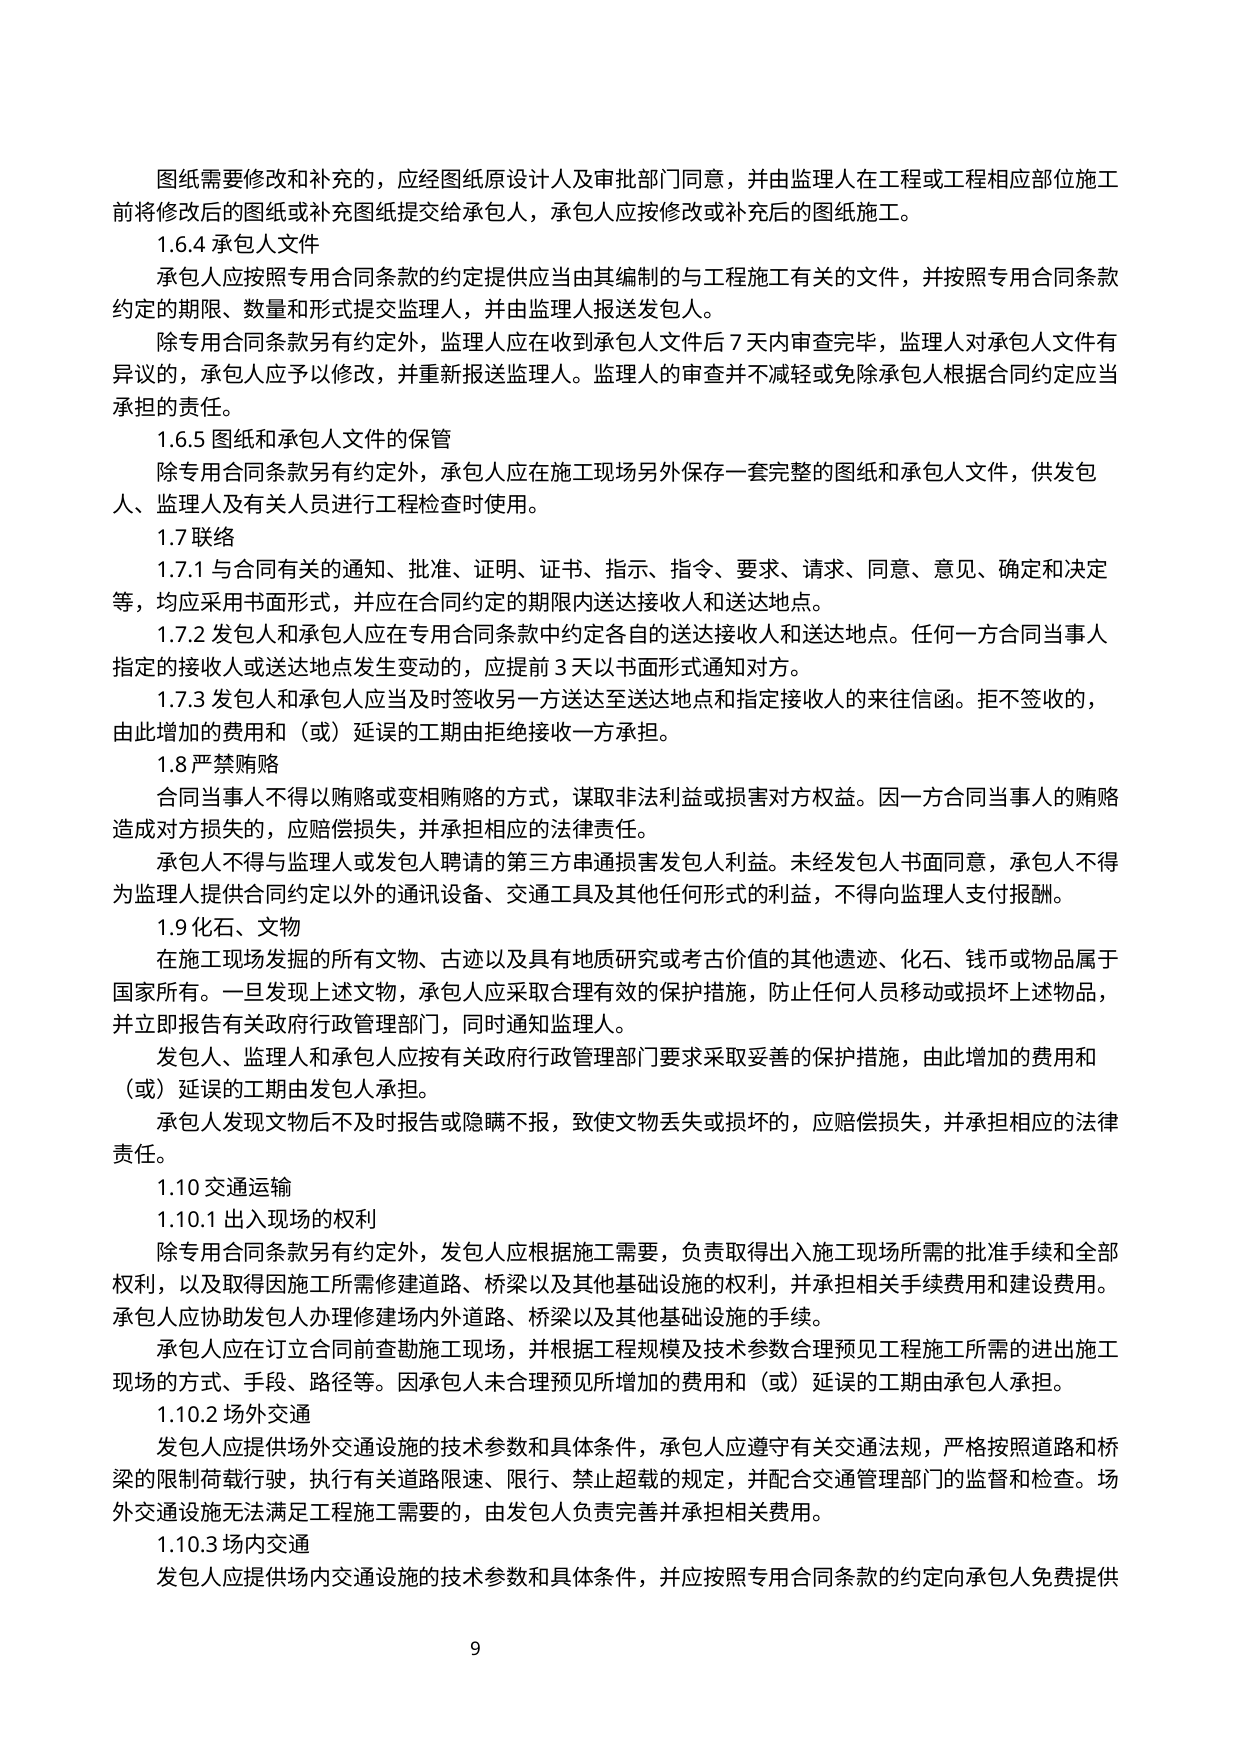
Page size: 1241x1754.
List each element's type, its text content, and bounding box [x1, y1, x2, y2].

text 合同当事人不得以贿赂或变相贿赂的方式，谋取非法利益或损害对方权益。因一方合同当事人的贿赂造成对方损失的，应赔偿损失，并承担相应的法律责任。 [112, 779, 1128, 844]
text 承包人应在订立合同前查勘施工现场，并根据工程规模及技术参数合理预见工程施工所需的进出施工现场的方式、手段、路径等。因承包人未合理预见所增加的费用和（或）延误的工期由承包人承担。 [112, 1332, 1128, 1397]
text 图纸需要修改和补充的，应经图纸原设计人及审批部门同意，并由监理人在工程或工程相应部位施工前将修改后的图纸或补充图纸提交给承包人，承包人应按修改或补充后的图纸施工。 [112, 162, 1128, 227]
text 承包人不得与监理人或发包人聘请的第三方串通损害发包人利益。未经发包人书面同意，承包人不得为监理人提供合同约定以外的通讯设备、交通工具及其他任何形式的利益，不得向监理人支付报酬。 [112, 844, 1128, 909]
text 在施工现场发掘的所有文物、古迹以及具有地质研究或考古价值的其他遗迹、化石、钱币或物品属于国家所有。一旦发现上述文物，承包人应采取合理有效的保护措施，防止任何人员移动或损坏上述物品，并立即报告有关政府行政管理部门，同时通知监理人。 [112, 942, 1128, 1039]
text 1.7.2 发包人和承包人应在专用合同条款中约定各自的送达接收人和送达地点。任何一方合同当事人指定的接收人或送达地点发生变动的，应提前3天以书面形式通知对方。 [112, 617, 1128, 682]
text 发包人应提供场外交通设施的技术参数和具体条件，承包人应遵守有关交通法规，严格按照道路和桥梁的限制荷载行驶，执行有关道路限速、限行、禁止超载的规定，并配合交通管理部门的监督和检查。场外交通设施无法满足工程施工需要的，由发包人负责完善并承担相关费用。 [112, 1429, 1128, 1527]
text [112, 1559, 1128, 1592]
subtitle 1.8严禁贿赂 [112, 747, 1128, 779]
text 1.10.1 出入现场的权利 [112, 1202, 1128, 1234]
text 1.7.3 发包人和承包人应当及时签收另一方送达至送达地点和指定接收人的来往信函。拒不签收的，由此增加的费用和（或）延误的工期由拒绝接收一方承担。 [112, 682, 1128, 747]
subtitle 1.10交通运输 [112, 1169, 1128, 1202]
subtitle 1.9化石、文物 [112, 909, 1128, 942]
text 1.7.1 与合同有关的通知、批准、证明、证书、指示、指令、要求、请求、同意、意见、确定和决定等，均应采用书面形式，并应在合同约定的期限内送达接收人和送达地点。 [112, 552, 1128, 617]
text 承包人发现文物后不及时报告或隐瞒不报，致使文物丢失或损坏的，应赔偿损失，并承担相应的法律责任。 [112, 1104, 1128, 1169]
text 1.10.2 场外交通 [112, 1397, 1128, 1429]
text 发包人、监理人和承包人应按有关政府行政管理部门要求采取妥善的保护措施，由此增加的费用和（或）延误的工期由发包人承担。 [112, 1039, 1128, 1104]
text 除专用合同条款另有约定外，发包人应根据施工需要，负责取得出入施工现场所需的批准手续和全部权利，以及取得因施工所需修建道路、桥梁以及其他基础设施的权利，并承担相关手续费用和建设费用。承包人应协助发包人办理修建场内外道路、桥梁以及其他基础设施的手续。 [112, 1234, 1128, 1332]
text 除专用合同条款另有约定外，承包人应在施工现场另外保存一套完整的图纸和承包人文件，供发包人、监理人及有关人员进行工程检查时使用。 [112, 454, 1128, 519]
subtitle 1.7联络 [112, 519, 1128, 552]
text 1.6.4 承包人文件 [112, 227, 1128, 259]
text 1.10.3场内交通 [112, 1527, 1128, 1559]
text 除专用合同条款另有约定外，监理人应在收到承包人文件后7天内审查完毕，监理人对承包人文件有异议的，承包人应予以修改，并重新报送监理人。监理人的审查并不减轻或免除承包人根据合同约定应当承担的责任。 [112, 324, 1128, 422]
text 1.6.5 图纸和承包人文件的保管 [112, 422, 1128, 454]
text 承包人应按照专用合同条款的约定提供应当由其编制的与工程施工有关的文件，并按照专用合同条款约定的期限、数量和形式提交监理人，并由监理人报送发包人。 [112, 259, 1128, 324]
